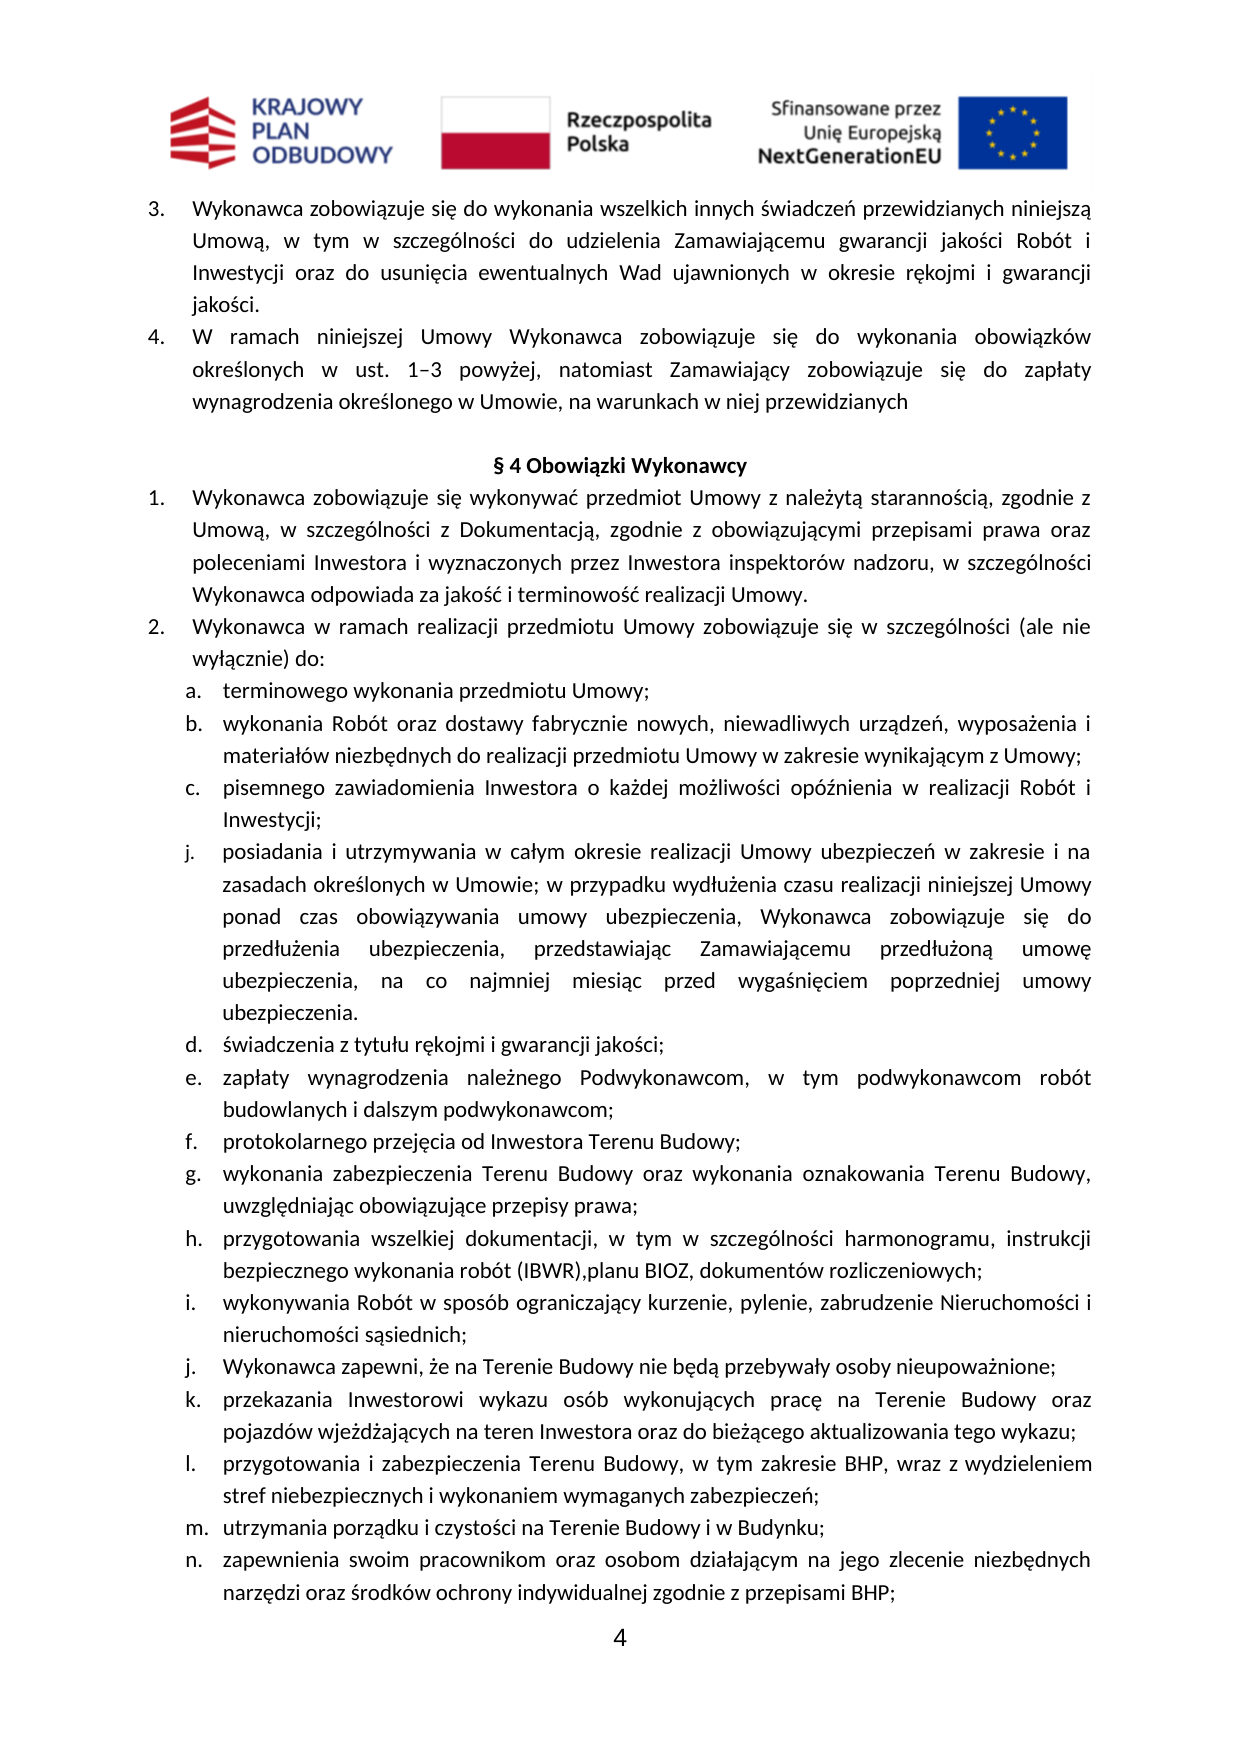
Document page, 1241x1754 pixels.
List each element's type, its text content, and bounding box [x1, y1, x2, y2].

list świadczenia z tytułu rękojmi i gwarancji jakości; [185, 1031, 1093, 1059]
list zapłaty wynagrodzenia należnego Podwykonawcom, w tym podwykonawcom robót budowlanych i dalszym podwykonawcom; [185, 1063, 1093, 1123]
list protokolarnego przejęcia od Inwestora Terenu Budowy; [185, 1127, 1093, 1155]
list pisemnego zawiadomienia Inwestora o każdej możliwości opóźnienia w realizacji Robót i Inwestycji; [185, 773, 1093, 833]
list zapewnienia swoim pracownikom oraz osobom działającym na jego zlecenie niezbędnych narzędzi oraz środków ochrony indywidualnej zgodnie z przepisami BHP; [185, 1546, 1093, 1606]
list przygotowania i zabezpieczenia Terenu Budowy, w tym zakresie BHP, wraz z wydzieleniem stref niebezpiecznych i wykonaniem wymaganych zabezpieczeń; [185, 1449, 1093, 1509]
list Wykonawca zapewni, że na Terenie Budowy nie będą przebywały osoby nieupoważnione; [185, 1352, 1093, 1381]
list przygotowania wszelkiej dokumentacji, w tym w szczególności harmonogramu, instrukcji bezpiecznego wykonania robót (IBWR),planu BIOZ, dokumentów rozliczeniowych; [185, 1224, 1093, 1284]
text § 4 Obowiązki Wykonawcy [148, 451, 1093, 479]
list wykonania Robót oraz dostawy fabrycznie nowych, niewadliwych urządzeń, wyposażenia i materiałów niezbędnych do realizacji przedmiotu Umowy w zakresie wynikającym z Umowy; [185, 709, 1093, 769]
list terminowego wykonania przedmiotu Umowy; [185, 677, 1093, 704]
list wykonania zabezpieczenia Terenu Budowy oraz wykonania oznakowania Terenu Budowy, uwzględniając obowiązujące przepisy prawa; [185, 1159, 1093, 1219]
list Wykonawca w ramach realizacji przedmiotu Umowy zobowiązuje się w szczególności (ale nie wyłącznie) do: [148, 612, 1093, 672]
list posiadania i utrzymywania w całym okresie realizacji Umowy ubezpieczeń w zakresie i na zasadach określonych w Umowie; w przypadku wydłużenia czasu realizacji niniejszej Umowy ponad czas obowiązywania umowy ubezpieczenia, Wykonawca zobowiązuje się do przedłużenia ubezpieczenia, przedstawiając Zamawiającemu przedłużoną umowę ubezpieczenia, na co najmniej miesiąc przed wygaśnięciem poprzedniej umowy ubezpieczenia. [185, 837, 1093, 1026]
list przekazania Inwestorowi wykazu osób wykonujących pracę na Terenie Budowy oraz pojazdów wjeżdżających na teren Inwestora oraz do bieżącego aktualizowania tego wykazu; [185, 1385, 1093, 1445]
list W ramach niniejszej Umowy Wykonawca zobowiązuje się do wykonania obowiązków określonych w ust. 1–3 powyżej, natomiast Zamawiający zobowiązuje się do zapłaty wynagrodzenia określonego w Umowie, na warunkach w niej przewidzianych [148, 322, 1093, 415]
picture [147, 73, 1093, 194]
list Wykonawca zobowiązuje się wykonywać przedmiot Umowy z należytą starannością, zgodnie z Umową, w szczególności z Dokumentacją, zgodnie z obowiązującymi przepisami prawa oraz poleceniami Inwestora i wyznaczonych przez Inwestora inspektorów nadzoru, w szczególności Wykonawca odpowiada za jakość i terminowość realizacji Umowy. [148, 483, 1093, 608]
list Wykonawca zobowiązuje się do wykonania wszelkich innych świadczeń przewidzianych niniejszą Umową, w tym w szczególności do udzielenia Zamawiającemu gwarancji jakości Robót i Inwestycji oraz do usunięcia ewentualnych Wad ujawnionych w okresie rękojmi i gwarancji jakości. [148, 194, 1093, 318]
list utrzymania porządku i czystości na Terenie Budowy i w Budynku; [185, 1513, 1093, 1541]
list wykonywania Robót w sposób ograniczający kurzenie, pylenie, zabrudzenie Nieruchomości i nieruchomości sąsiednich; [185, 1288, 1093, 1348]
